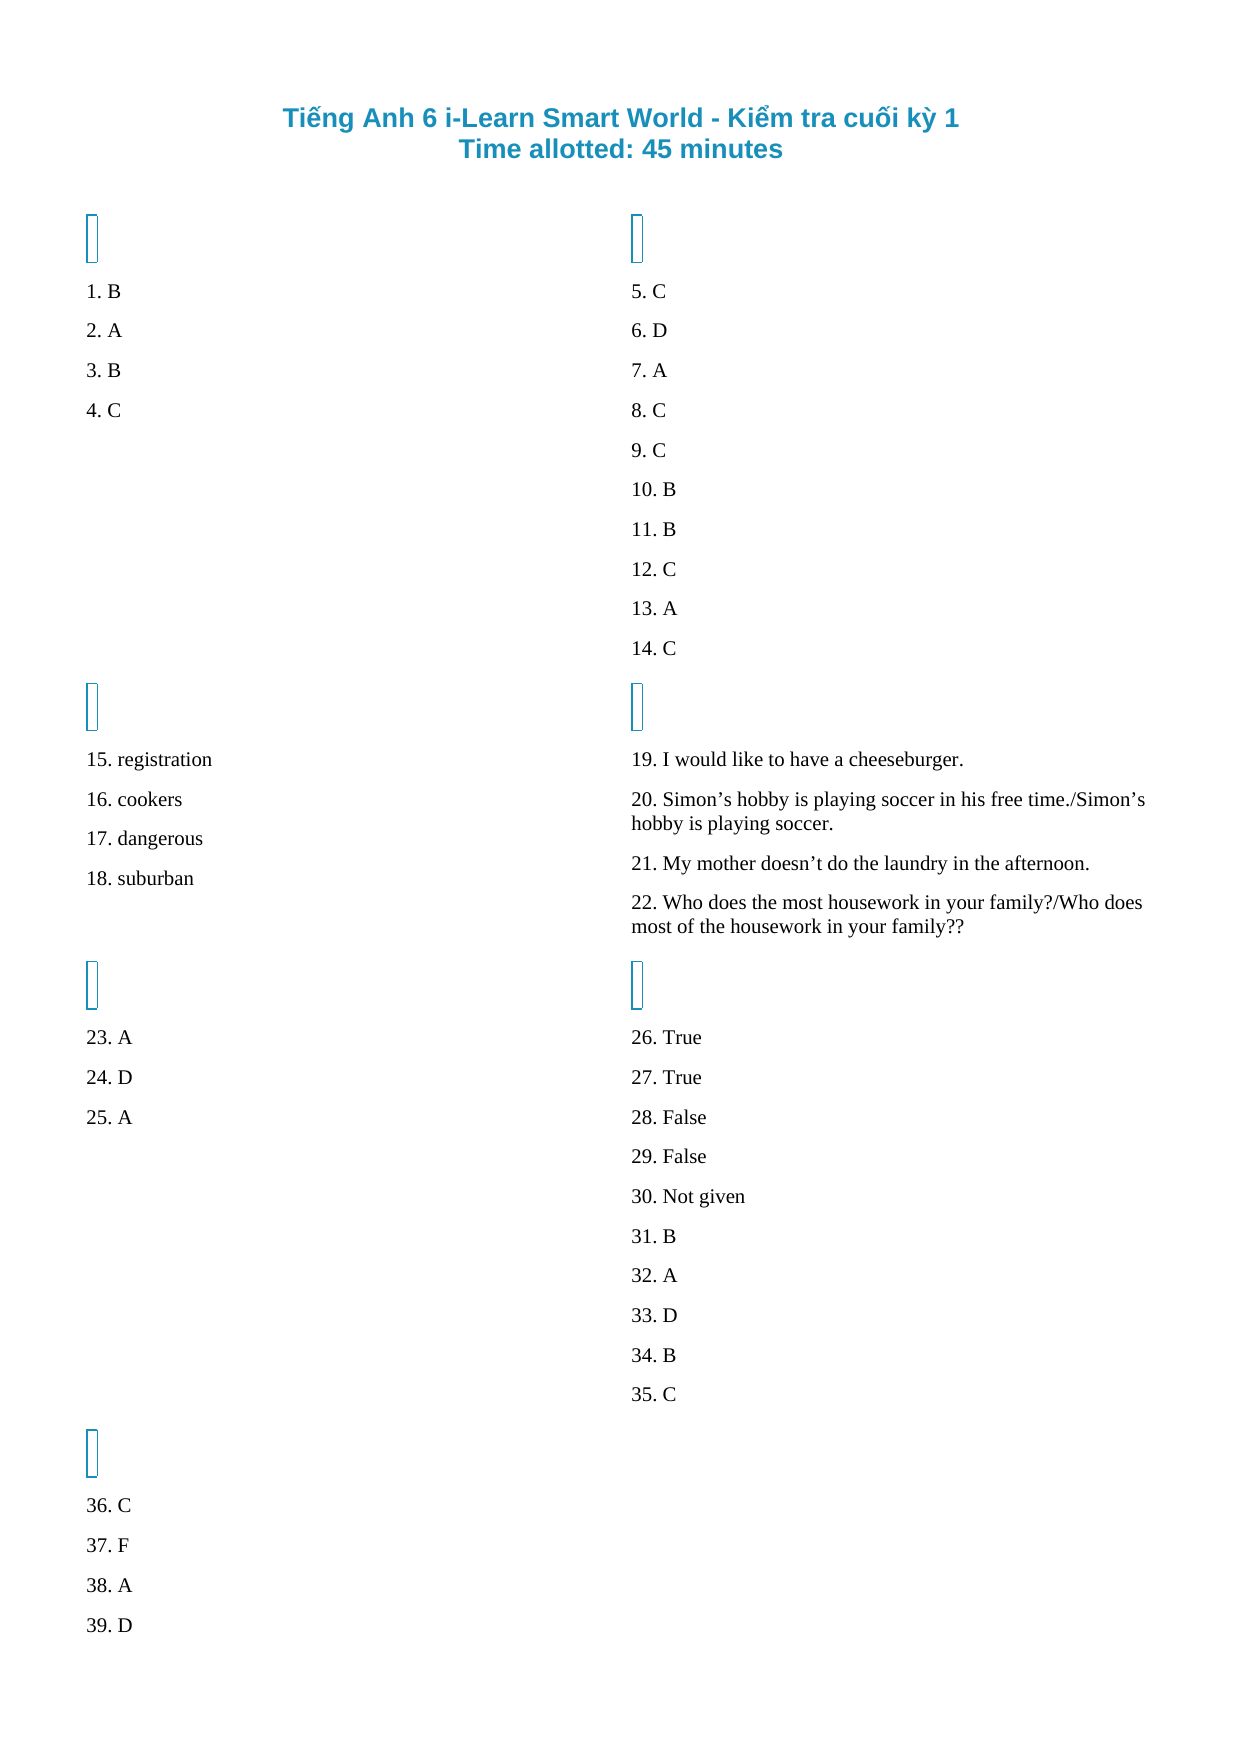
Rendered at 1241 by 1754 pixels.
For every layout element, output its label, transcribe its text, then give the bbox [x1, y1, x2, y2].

table_cell 19. I would like to have a cheeseburger. 20. Simon’s hobby is playing soccer in his free time./Simon’s hobby is playing soccer. 21. My mother doesn’t do the laundry in the afternoon. 22. Who does the most housework in your family?/Who does most of the housework in your family?? [622, 672, 1165, 949]
table_cell 26. True 27. True 28. False 29. False 30. Not given 31. B 32. A 33. D 34. B 35. C [622, 950, 1165, 1417]
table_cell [77, 1418, 1165, 1647]
table_cell 23. A 24. D 25. A [77, 950, 620, 1417]
table_header 1. B 2. A 3. B 4. C [77, 204, 620, 670]
table_header Tiếng Anh 6 i-Learn Smart World - Kiểm tra cuối kỳ 1 Time allotted: 45 minutes [77, 77, 1165, 177]
table_cell 15. registration 16. cookers 17. dangerous 18. suburban [77, 672, 620, 949]
table_header 5. C 6. D 7. A 8. C 9. C 10. B 11. B 12. C 13. A 14. C [622, 204, 1165, 670]
